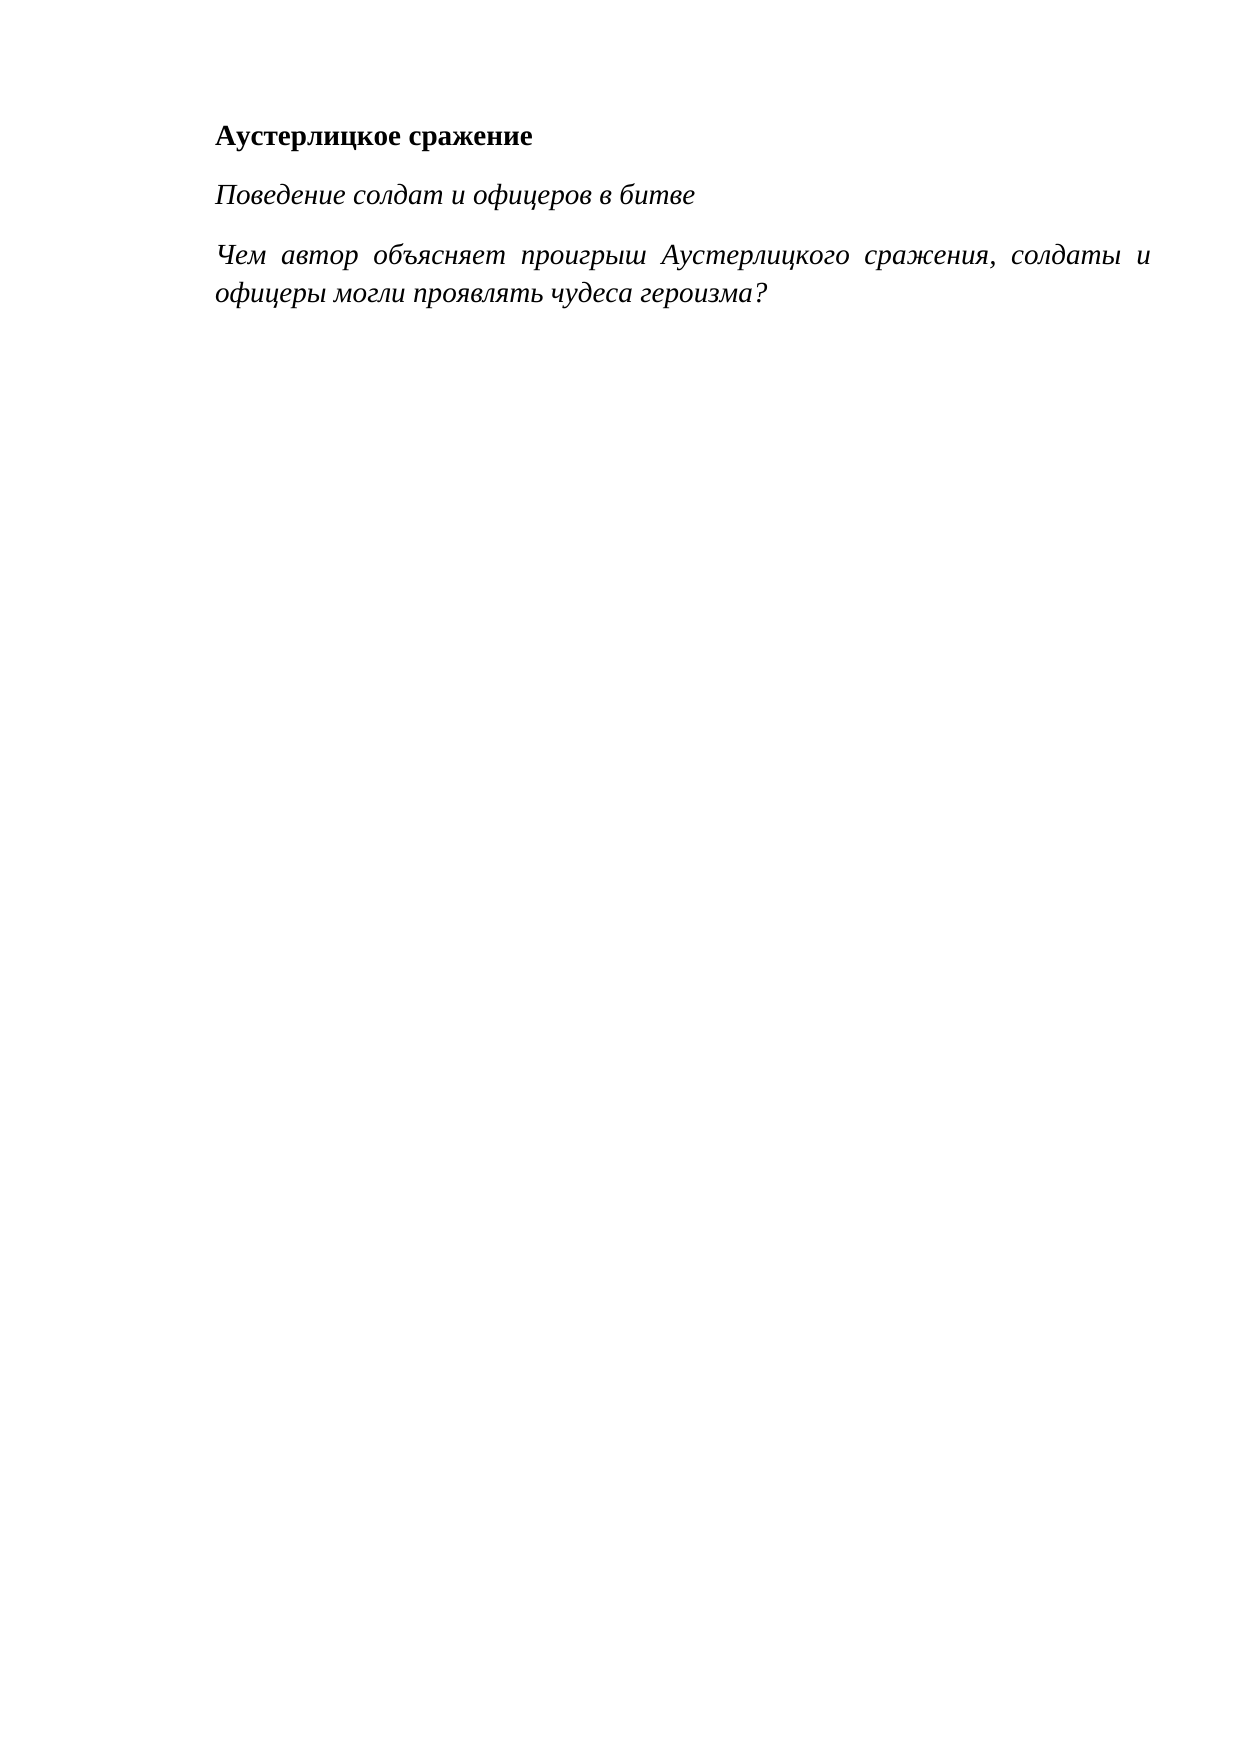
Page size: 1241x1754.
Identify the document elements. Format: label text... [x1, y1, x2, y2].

text Чем автор объясняет проигрыш Аустерлицкого сражения, солдаты и офицеры могли проявлять чудеса героизма? [215, 237, 1152, 309]
text Поведение солдат и офицеров в битве [215, 177, 1152, 211]
text Аустерлицкое сражение [215, 118, 1152, 152]
